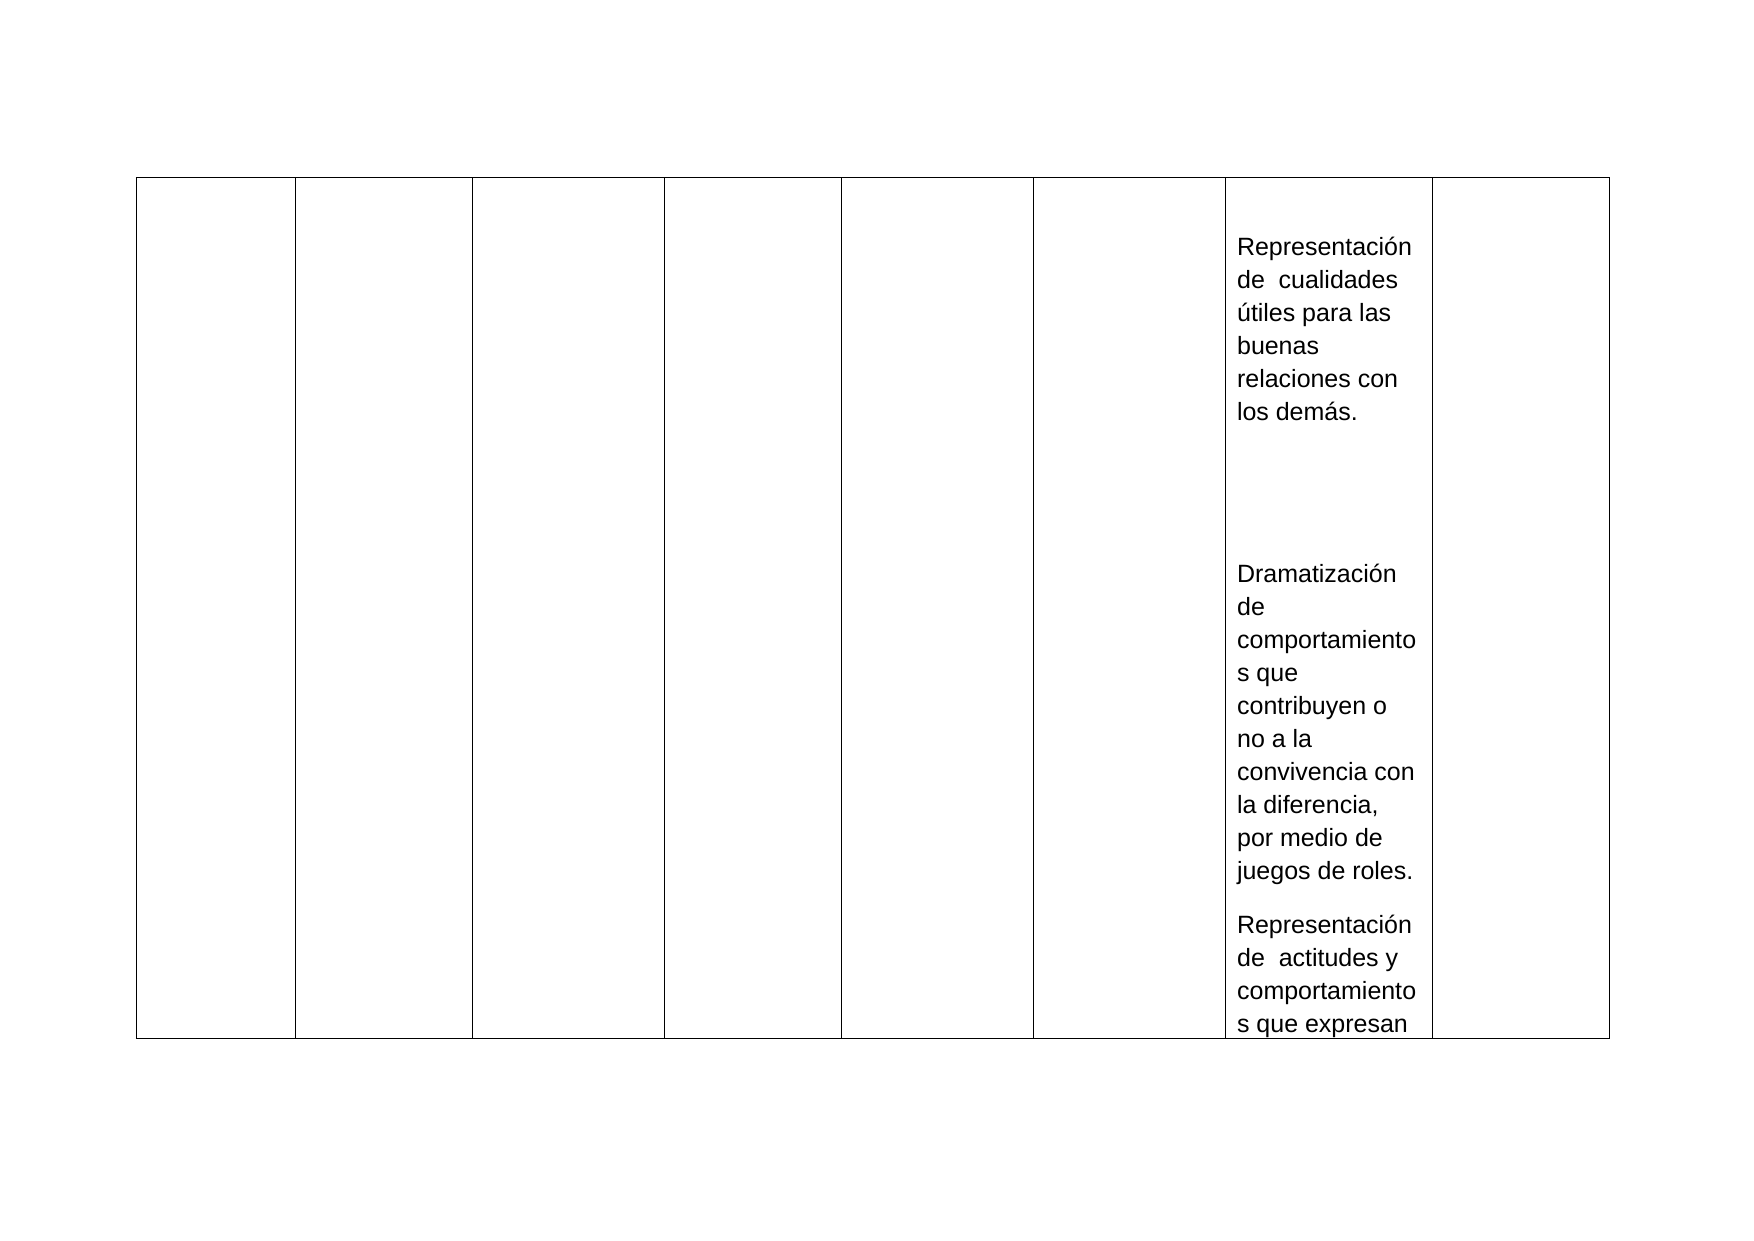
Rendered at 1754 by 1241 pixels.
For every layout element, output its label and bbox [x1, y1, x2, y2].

table_cell [842, 178, 1033, 1038]
table_cell [1034, 178, 1225, 1038]
table_cell [296, 178, 472, 1038]
table_cell [1433, 178, 1609, 1038]
table_cell [473, 178, 664, 1038]
table_cell [137, 178, 295, 1038]
table_cell [665, 178, 841, 1038]
table_cell [1226, 178, 1432, 1038]
